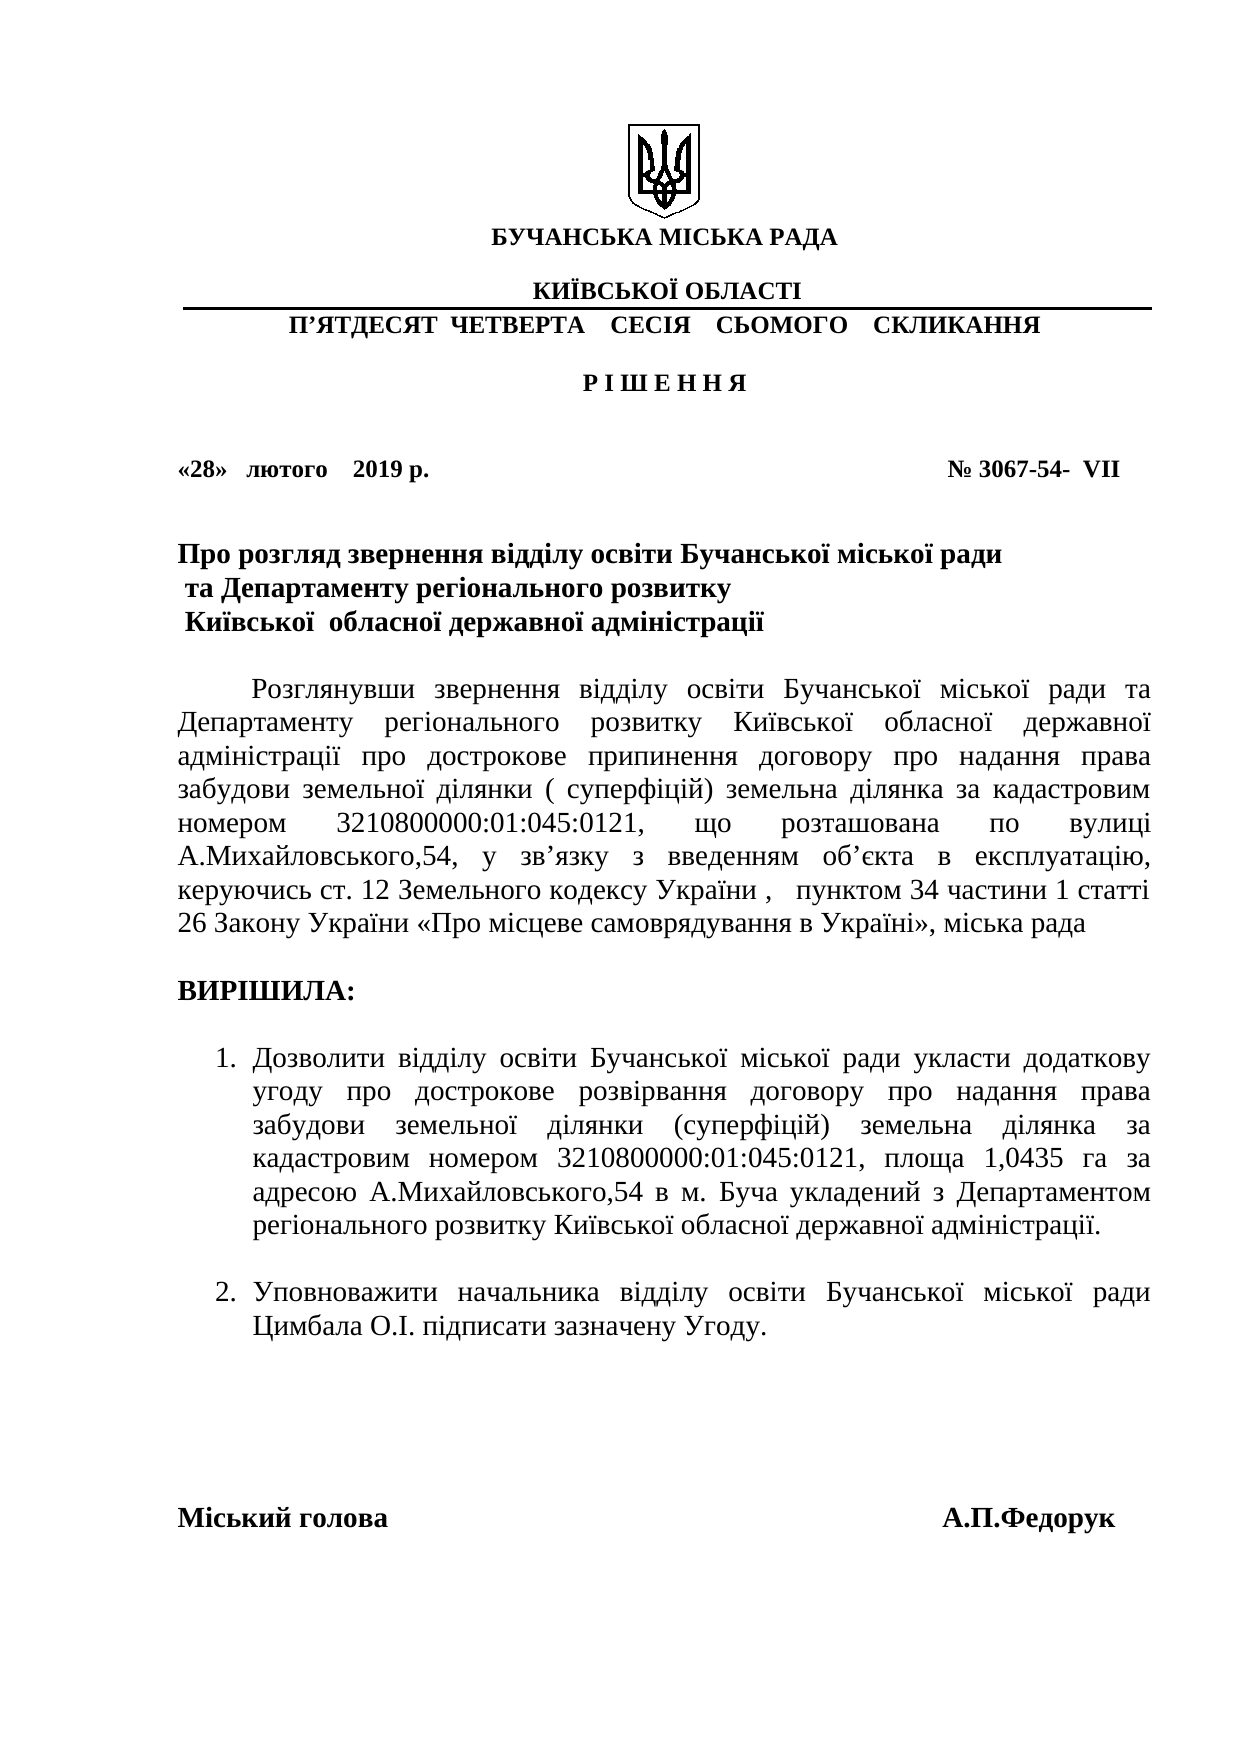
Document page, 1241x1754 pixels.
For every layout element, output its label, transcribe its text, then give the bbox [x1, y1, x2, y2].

subtitle КИЇВСЬКОЇ ОБЛАСТІ [183, 276, 1152, 307]
text БУЧАНСЬКА МІСЬКА РАДА [177, 222, 1152, 251]
text Міський голова А.П.Федорук [177, 1500, 1152, 1533]
text П’ЯТДЕСЯТ ЧЕТВЕРТА СЕСІЯ СЬОМОГО СКЛИКАННЯ [177, 310, 1152, 339]
text Київської обласної державної адміністрації [177, 604, 1152, 637]
subtitle Р І Ш Е Н Н Я [177, 368, 1152, 397]
text Про розгляд звернення відділу освіти Бучанської міської ради [177, 537, 1152, 570]
list Уповноважити начальника відділу освіти Бучанської міської ради Цимбала О.І. підписати зазначену Угоду. [215, 1274, 1152, 1342]
text та Департаменту регіонального розвитку [177, 570, 1152, 604]
list Дозволити відділу освіти Бучанської міської ради укласти додаткову угоду про дострокове розвірвання договору про надання права забудови земельної ділянки (суперфіцій) земельна ділянка за кадастровим номером 3210800000:01:045:0121, площа 1,0435 га за адресою А.Михайловського,54 в м. Буча укладений з Департаментом регіонального розвитку Київської обласної державної адміністрації. [215, 1040, 1152, 1241]
subtitle «28» лютого 2019 р. № 3067-54- VІІ [177, 454, 1152, 483]
text Розглянувши звернення відділу освіти Бучанської міської ради та Департаменту регіонального розвитку Київської обласної державної адміністрації про дострокове припинення договору про надання права забудови земельної ділянки ( суперфіцій) земельна ділянка за кадастровим номером 3210800000:01:045:0121, що розташована по вулиці А.Михайловського,54, у зв’язку з введенням об’єкта в експлуатацію, керуючись ст. 12 Земельного кодексу України , пунктом 34 частини 1 статті 26 Закону України «Про місцеве самоврядування в Україні», міська рада [177, 671, 1152, 939]
text ВИРІШИЛА: [177, 973, 1152, 1006]
